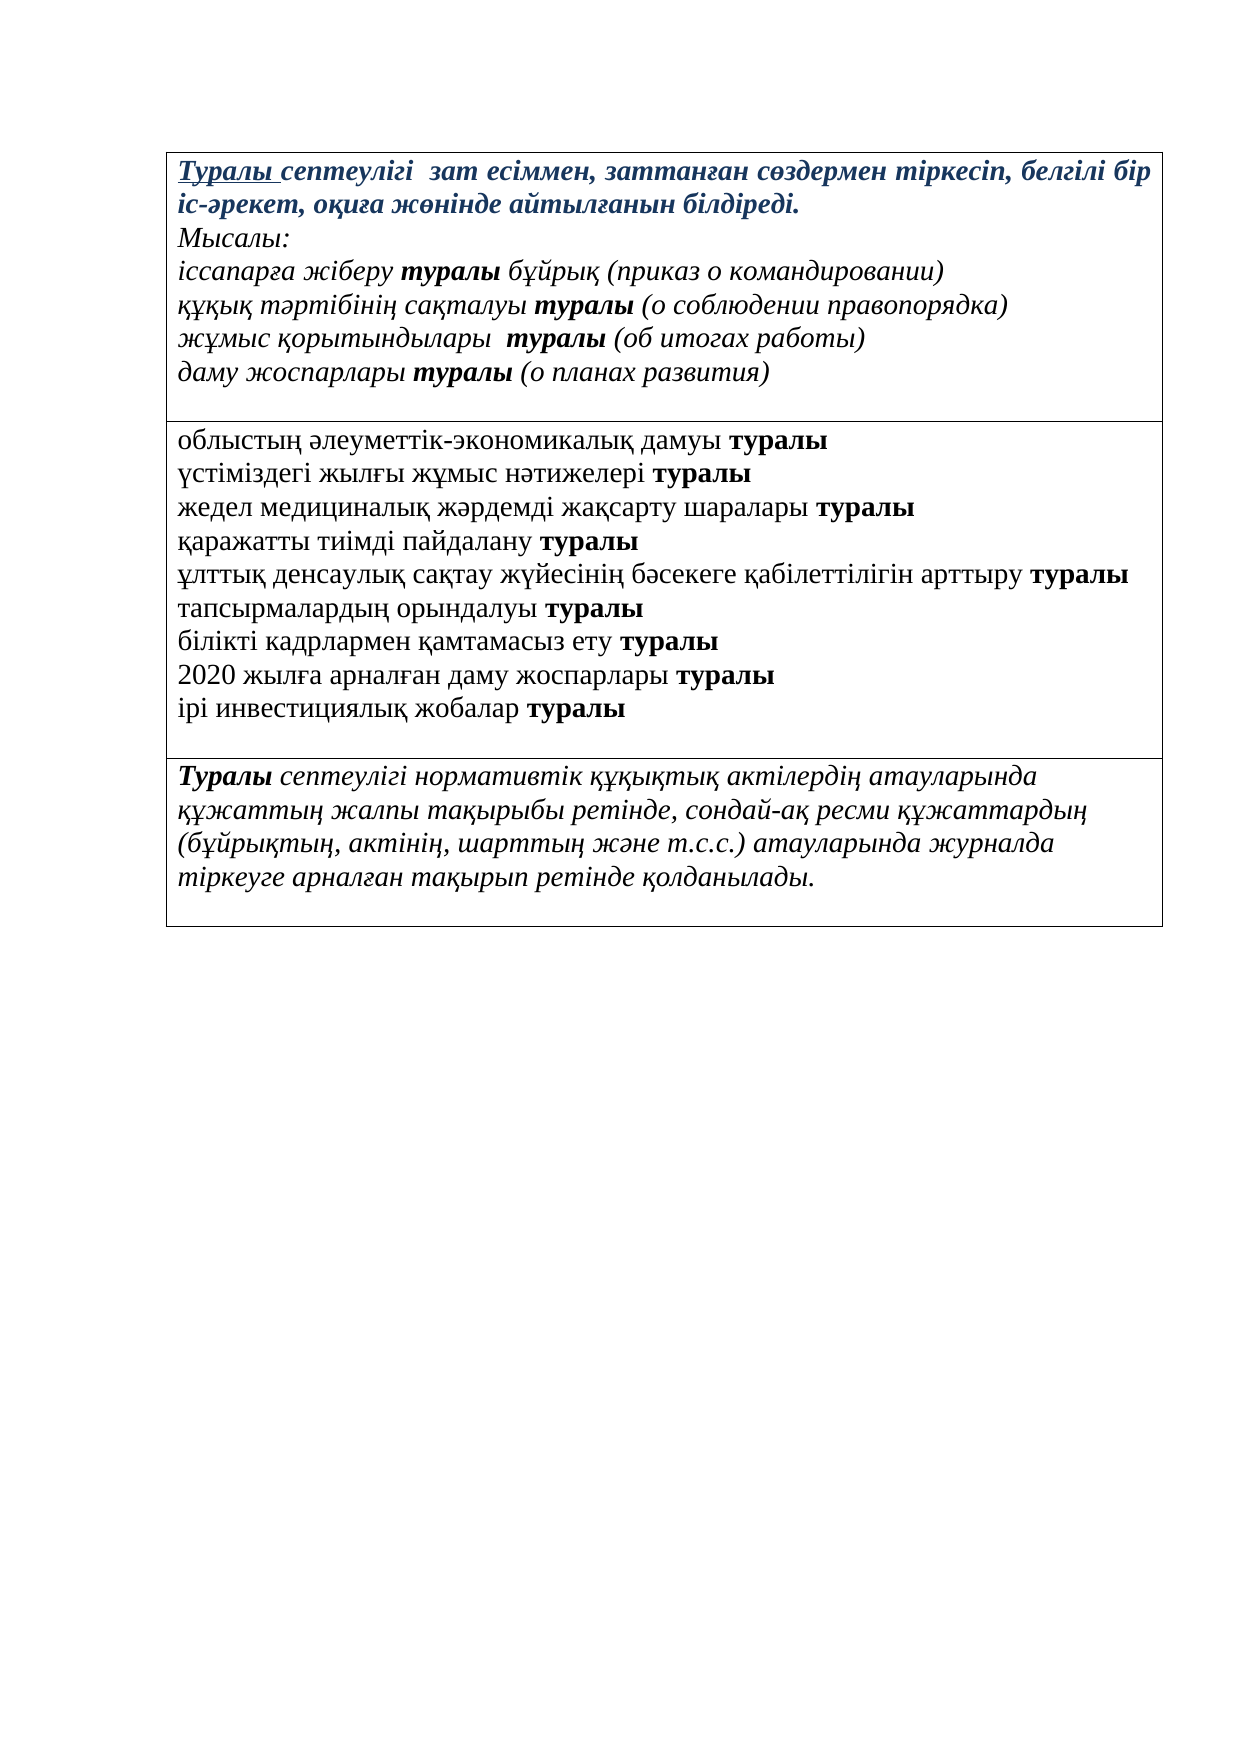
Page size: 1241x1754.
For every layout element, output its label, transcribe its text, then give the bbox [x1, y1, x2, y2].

table_header Туралы септеулігі зат есіммен, заттанған сөздермен тіркесіп, белгілі бір іс-әрекет, оқиға жөнінде айтылғанын білдіреді. Мысалы: іссапарға жіберу туралы бұйрық (приказ о командировании) құқық тәртібінің сақталуы туралы (о соблюдении правопорядка) жұмыс қорытындылары туралы (об итогах работы) даму жоспарлары туралы (о планах развития) [167, 153, 1162, 421]
table_cell облыстың әлеуметтік-экономикалық дамуы туралы үстіміздегі жылғы жұмыс нәтижелері туралы жедел медициналық жәрдемді жақсарту шаралары туралы қаражатты тиімді пайдалану туралы ұлттық денсаулық сақтау жүйесінің бәсекеге қабілеттілігін арттыру туралы тапсырмалардың орындалуы туралы білікті кадрлармен қамтамасыз ету туралы 2020 жылға арналған даму жоспарлары туралы ірі инвестициялық жобалар туралы [167, 422, 1162, 757]
table_cell Туралы септеулігі нормативтік құқықтық актілердің атауларында құжаттың жалпы тақырыбы ретінде, сондай-ақ ресми құжаттардың (бұйрықтың, актінің, шарттың және т.с.с.) атауларында журналда тіркеуге арналған тақырып ретінде қолданылады. [167, 759, 1162, 926]
